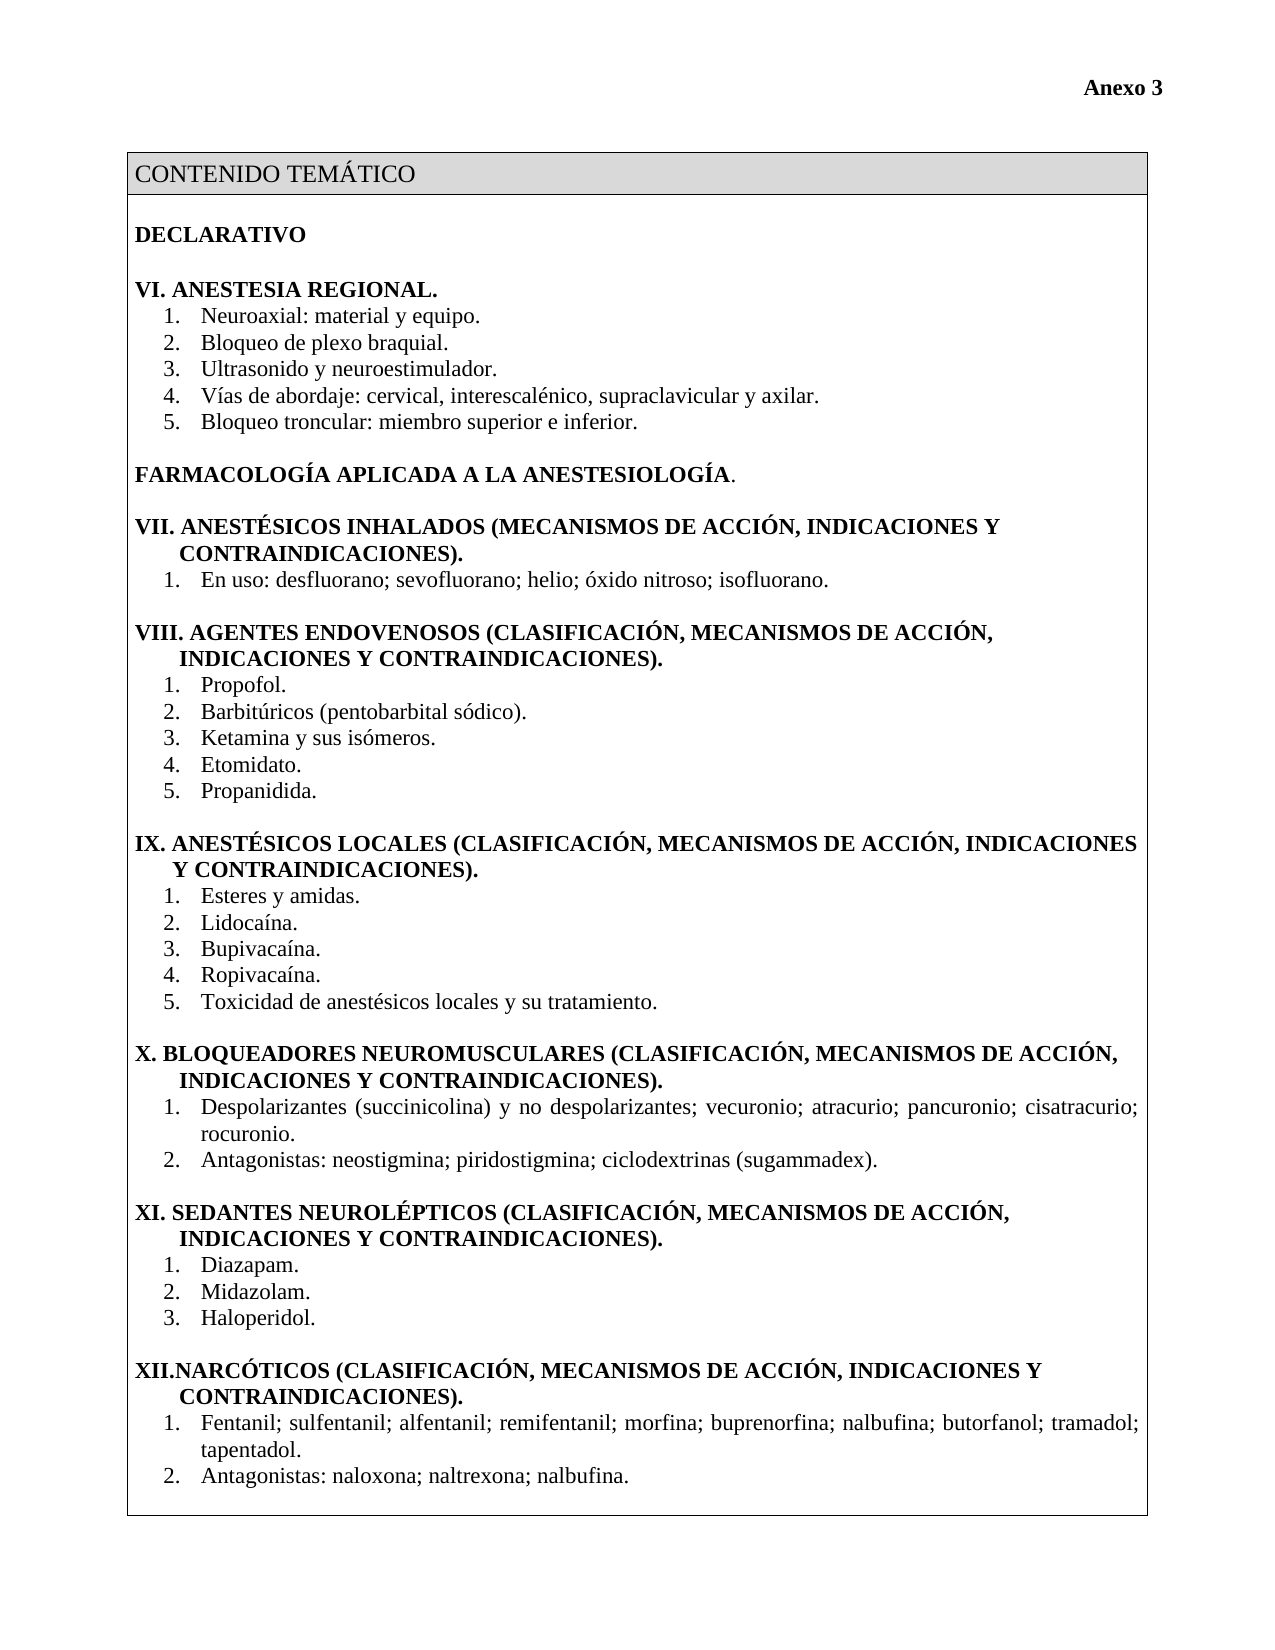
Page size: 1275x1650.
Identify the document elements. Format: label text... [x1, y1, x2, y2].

table_cell DECLARATIVO VI. ANESTESIA REGIONAL. Neuroaxial: material y equipo. Bloqueo de plexo braquial. Ultrasonido y neuroestimulador. Vías de abordaje: cervical, interescalénico, supraclavicular y axilar. Bloqueo troncular: miembro superior e inferior. FARMACOLOGÍA APLICADA A LA ANESTESIOLOGÍA. VII. ANESTÉSICOS INHALADOS (MECANISMOS DE ACCIÓN, INDICACIONES Y CONTRAINDICACIONES). En uso: desfluorano; sevofluorano; helio; óxido nitroso; isofluorano. VIII. AGENTES ENDOVENOSOS (CLASIFICACIÓN, MECANISMOS DE ACCIÓN, INDICACIONES Y CONTRAINDICACIONES). Propofol. Barbitúricos (pentobarbital sódico). Ketamina y sus isómeros. Etomidato. Propanidida. IX. ANESTÉSICOS LOCALES (CLASIFICACIÓN, MECANISMOS DE ACCIÓN, INDICACIONES Y CONTRAINDICACIONES). Esteres y amidas. Lidocaína. Bupivacaína. Ropivacaína. Toxicidad de anestésicos locales y su tratamiento. X. BLOQUEADORES NEUROMUSCULARES (CLASIFICACIÓN, MECANISMOS DE ACCIÓN, INDICACIONES Y CONTRAINDICACIONES). Despolarizantes (succinicolina) y no despolarizantes; vecuronio; atracurio; pancuronio; cisatracurio; rocuronio. Antagonistas: neostigmina; piridostigmina; ciclodextrinas (sugammadex). XI. SEDANTES NEUROLÉPTICOS (CLASIFICACIÓN, MECANISMOS DE ACCIÓN, INDICACIONES Y CONTRAINDICACIONES). Diazapam. Midazolam. Haloperidol. XII.NARCÓTICOS (CLASIFICACIÓN, MECANISMOS DE ACCIÓN, INDICACIONES Y CONTRAINDICACIONES). Fentanil; sulfentanil; alfentanil; remifentanil; morfina; buprenorfina; nalbufina; butorfanol; tramadol; tapentadol. Antagonistas: naloxona; naltrexona; nalbufina. [128, 195, 1147, 1515]
table_header CONTENIDO TEMÁTICO [128, 153, 1147, 194]
